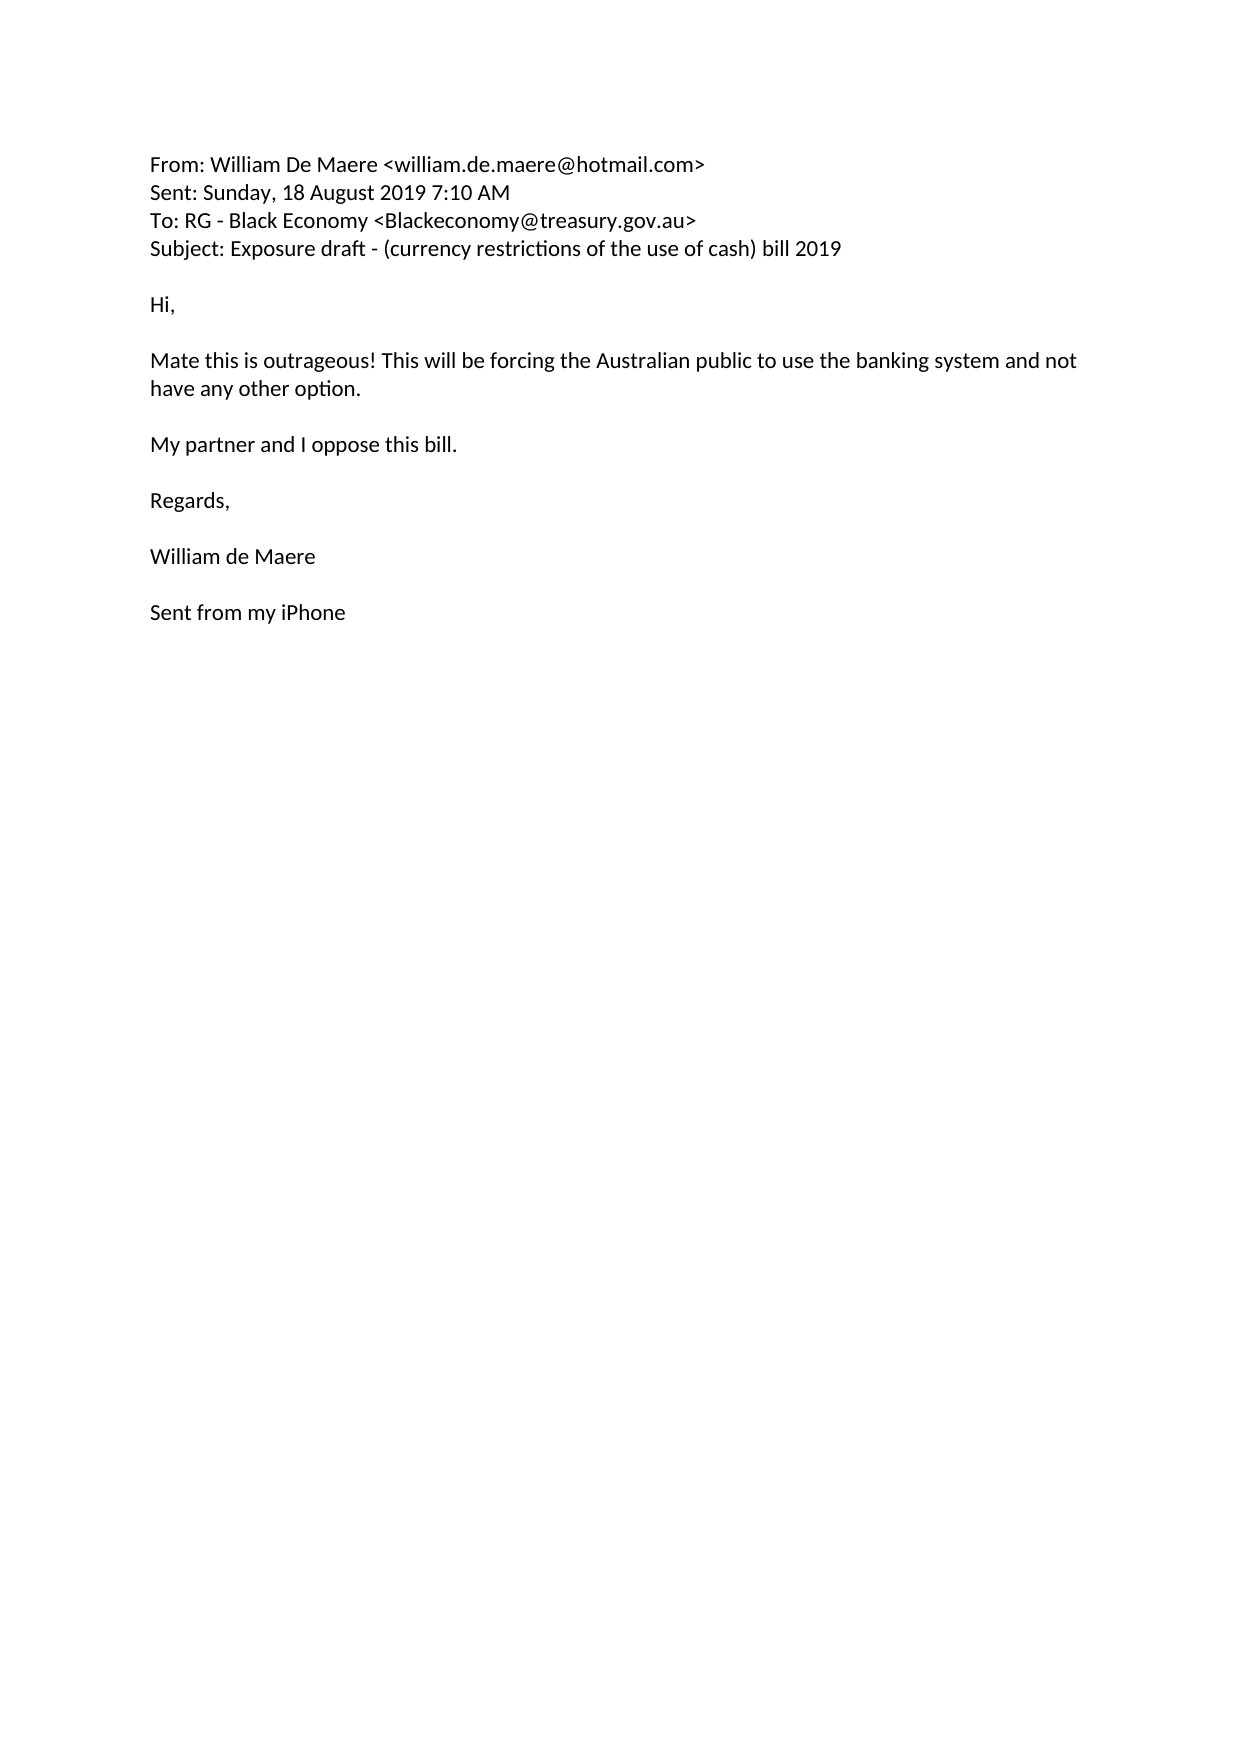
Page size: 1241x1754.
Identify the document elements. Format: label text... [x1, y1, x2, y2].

text Mate this is outrageous! This will be forcing the Australian public to use the banking system and not have any other option. [150, 346, 1090, 402]
text Hi, [150, 290, 1090, 318]
text My partner and I oppose this bill. [150, 430, 1090, 458]
text William de Maere [150, 542, 1090, 570]
text From: William De Maere <william.de.maere@hotmail.com> Sent: Sunday, 18 August 2019 7:10 AM To: RG - Black Economy <Blackeconomy@treasury.gov.au> Subject: Exposure draft - (currency restrictions of the use of cash) bill 2019 [150, 150, 1090, 262]
text Regards, [150, 486, 1090, 514]
text Sent from my iPhone [150, 598, 1090, 626]
